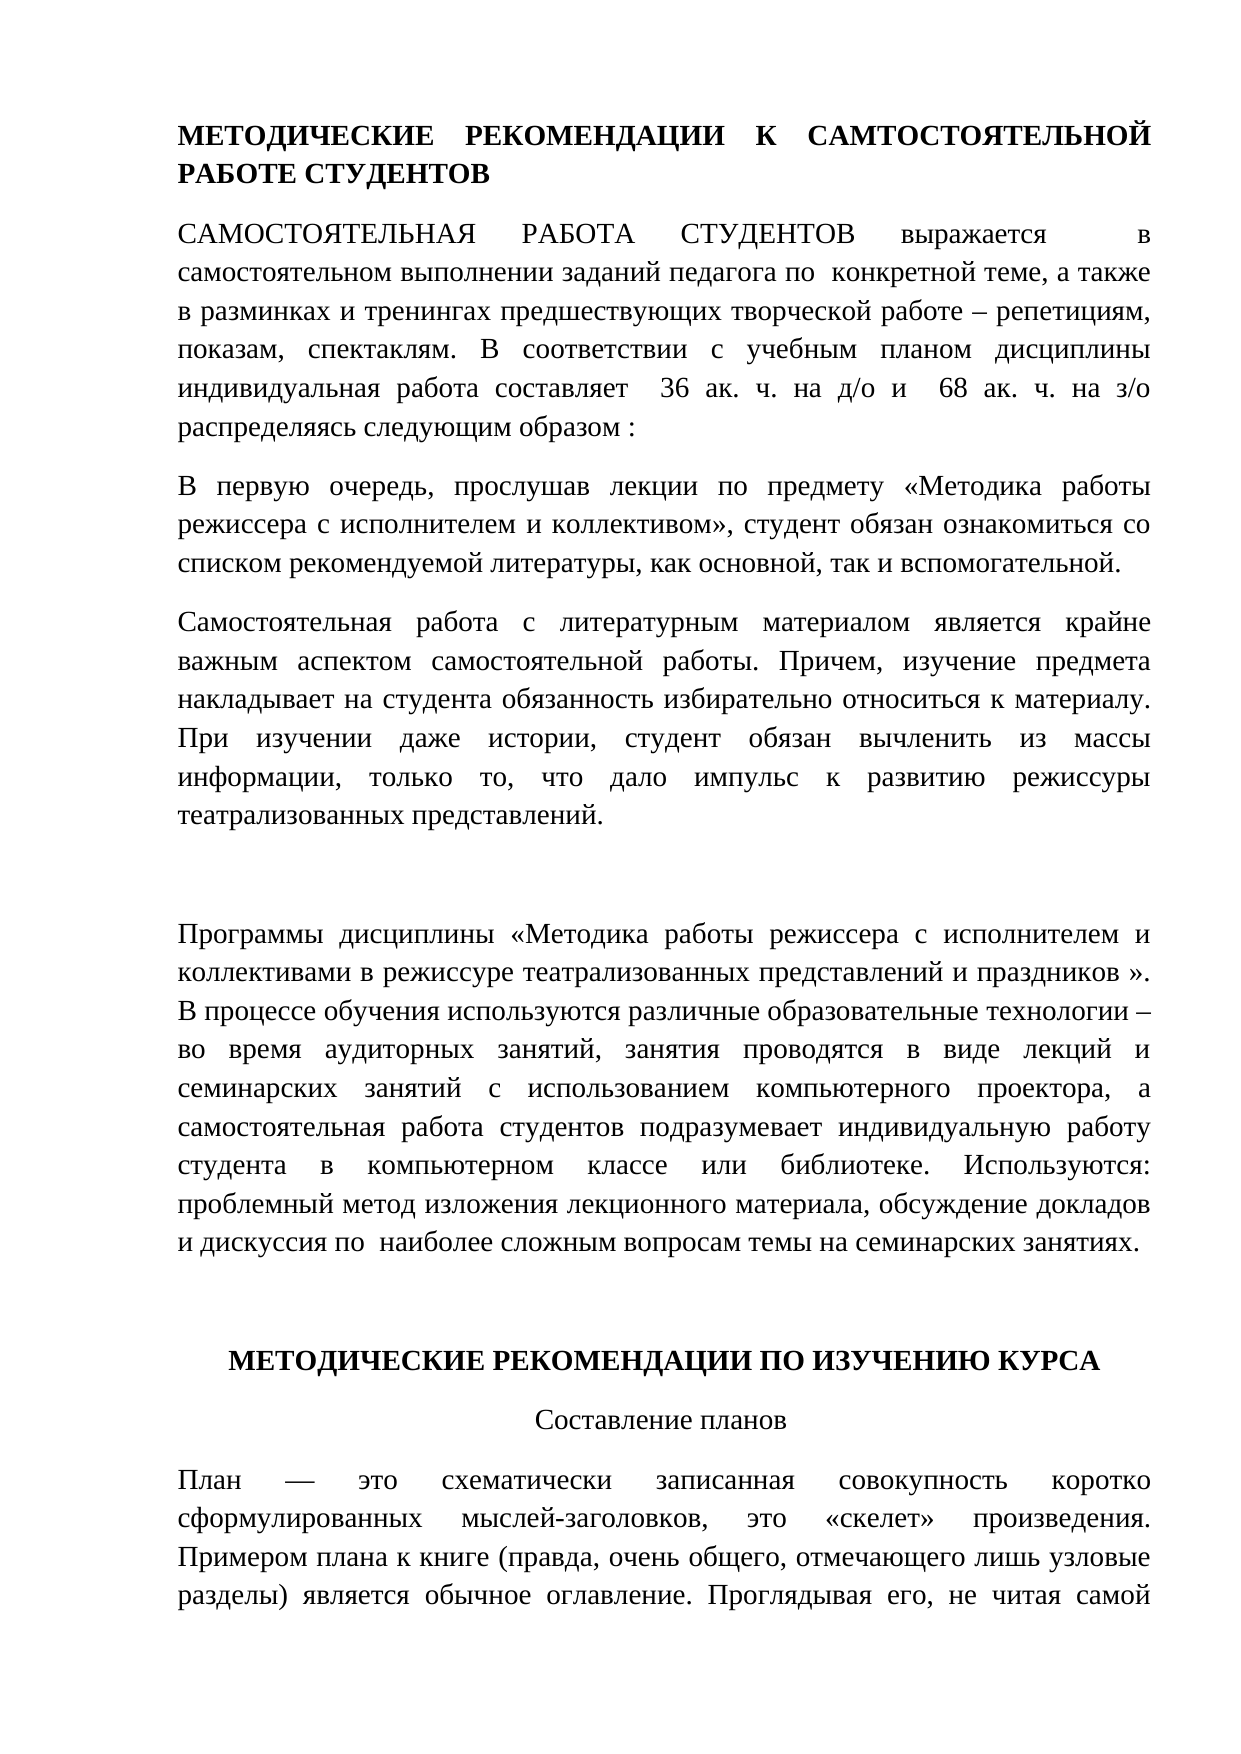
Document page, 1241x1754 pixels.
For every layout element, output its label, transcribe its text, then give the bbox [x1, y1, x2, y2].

text МЕТОДИЧЕСКИЕ РЕКОМЕНДАЦИИ К САМТОСТОЯТЕЛЬНОЙ РАБОТЕ СТУДЕНТОВ [177, 118, 1152, 190]
text САМОСТОЯТЕЛЬНАЯ РАБОТА СТУДЕНТОВ выражается в самостоятельном выполнении заданий педагога по конкретной теме, а также в разминках и тренингах предшествующих творческой работе – репетициям, показам, спектаклям. В соответствии с учебным планом дисциплины индивидуальная работа составляет 36 ак. ч. на д/о и 68 ак. ч. на з/о распределяясь следующим образом : [177, 216, 1152, 442]
text Программы дисциплины «Методика работы режиссера с исполнителем и коллективами в режиссуре театрализованных представлений и праздников ». В процессе обучения используются различные образовательные технологии – во время аудиторных занятий, занятия проводятся в виде лекций и семинарских занятий с использованием компьютерного проектора, а самостоятельная работа студентов подразумевает индивидуальную работу студента в компьютерном классе или библиотеке. Используются: проблемный метод изложения лекционного материала, обсуждение докладов и дискуссия по наиболее сложным вопросам темы на семинарских занятиях. [177, 916, 1152, 1258]
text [177, 1462, 1152, 1611]
text МЕТОДИЧЕСКИЕ РЕКОМЕНДАЦИИ ПО ИЗУЧЕНИЮ КУРСА [177, 1343, 1152, 1377]
text Самостоятельная работа с литературным материалом является крайне важным аспектом самостоятельной работы. Причем, изучение предмета накладывает на студента обязанность избирательно относиться к материалу. При изучении даже истории, студент обязан вычленить из массы информации, только то, что дало импульс к развитию режиссуры театрализованных представлений. [177, 604, 1152, 831]
text Составление планов [177, 1402, 1152, 1436]
text В первую очередь, прослушав лекции по предмету «Методика работы режиссера с исполнителем и коллективом», студент обязан ознакомиться со списком рекомендуемой литературы, как основной, так и вспомогательной. [177, 468, 1152, 579]
